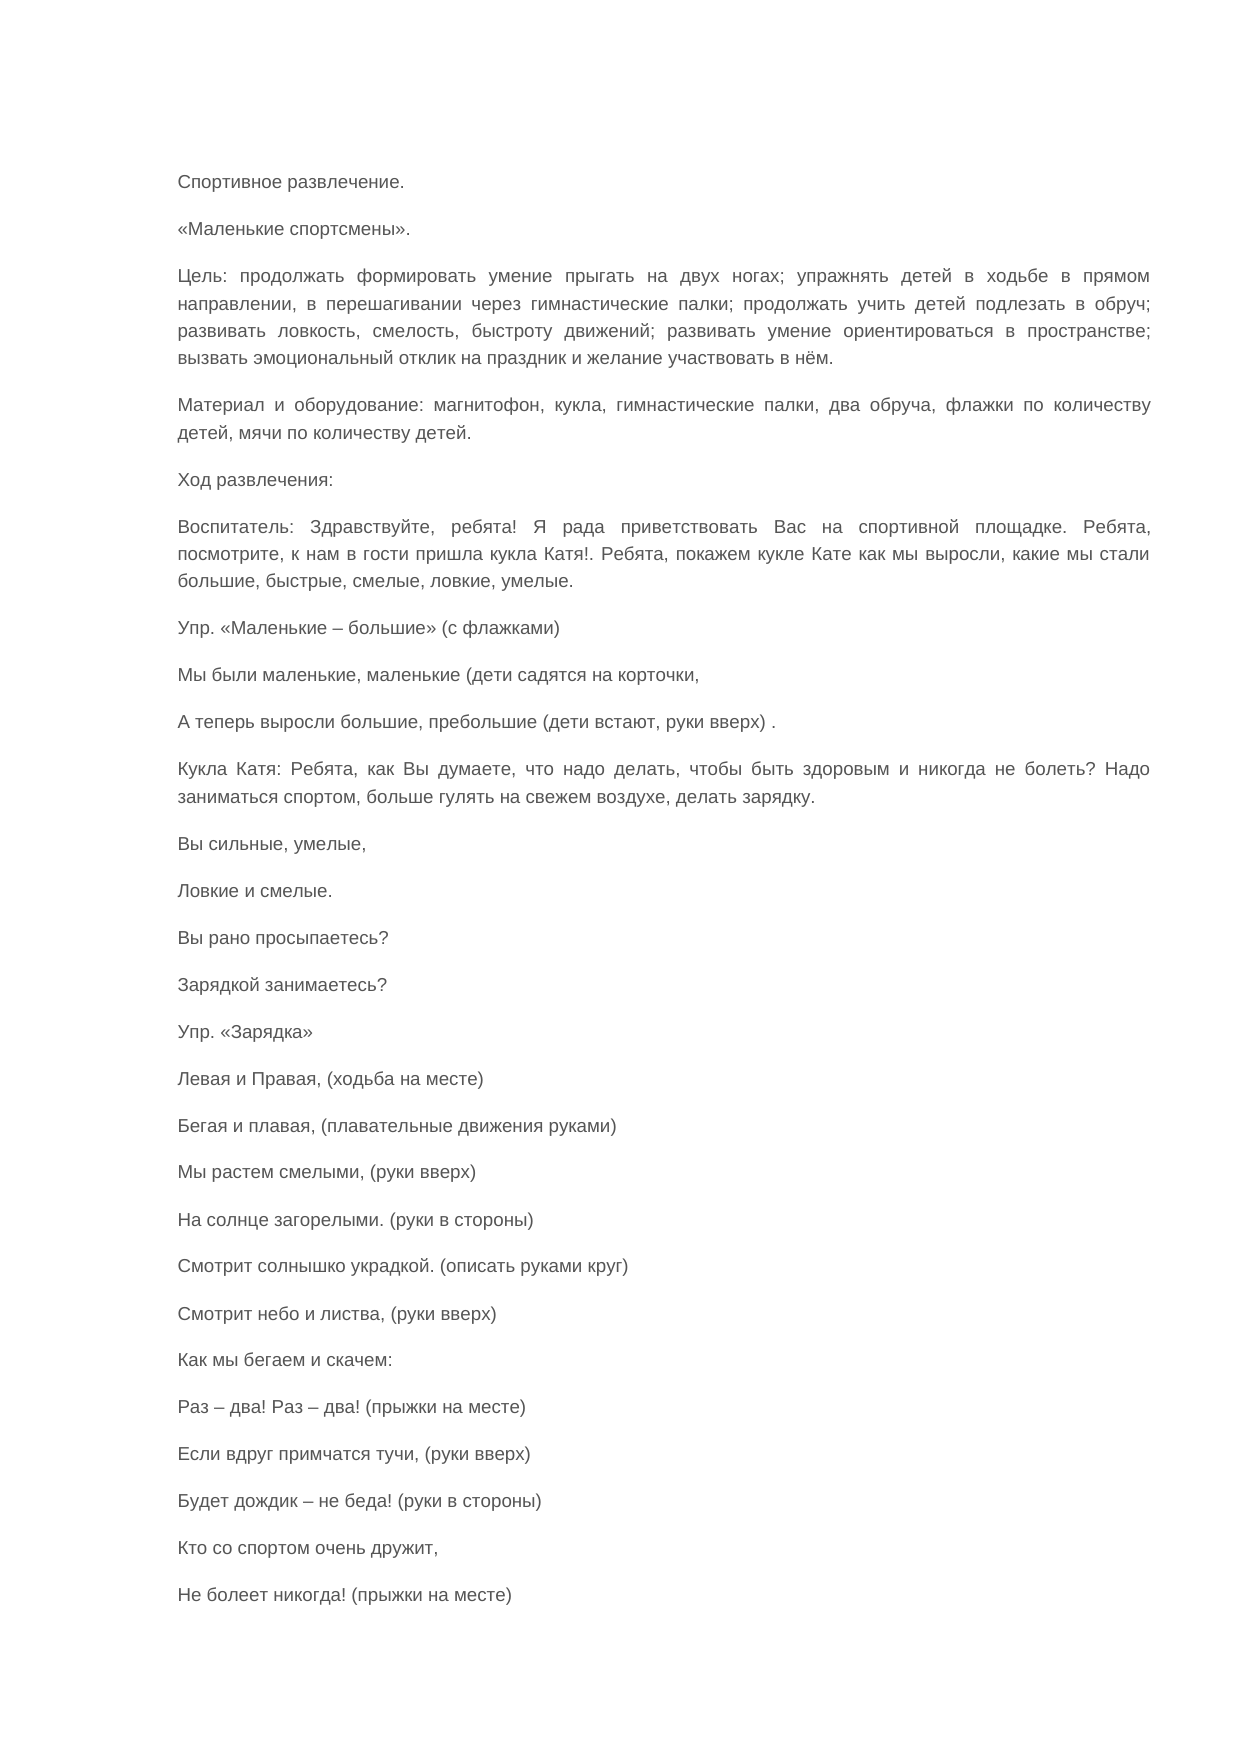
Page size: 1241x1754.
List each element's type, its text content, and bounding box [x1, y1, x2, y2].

text Кто со спортом очень дружит, [177, 1531, 1152, 1559]
text «Маленькие спортсмены». [177, 212, 1152, 239]
text Упр. «Зарядка» [177, 1014, 1152, 1042]
text Смотрит небо и листва, (руки вверх) [177, 1296, 1152, 1324]
text Если вдруг примчатся тучи, (руки вверх) [177, 1437, 1152, 1465]
text Вы рано просыпаетесь? [177, 921, 1152, 948]
text Зарядкой занимаетесь? [177, 968, 1152, 995]
text Материал и оборудование: магнитофон, кукла, гимнастические палки, два обруча, флажки по количеству детей, мячи по количеству детей. [177, 388, 1152, 443]
text Мы растем смелыми, (руки вверх) [177, 1156, 1152, 1183]
text Смотрит солнышко украдкой. (описать руками круг) [177, 1249, 1152, 1277]
text Левая и Правая, (ходьба на месте) [177, 1062, 1152, 1089]
text Цель: продолжать формировать умение прыгать на двух ногах; упражнять детей в ходьбе в прямом направлении, в перешагивании через гимнастические палки; продолжать учить детей подлезать в обруч; развивать ловкость, смелость, быстроту движений; развивать умение ориентироваться в пространстве; вызвать эмоциональный отклик на праздник и желание участвовать в нём. [177, 259, 1152, 369]
text Ловкие и смелые. [177, 874, 1152, 901]
text Как мы бегаем и скачем: [177, 1343, 1152, 1371]
text Кукла Катя: Ребята, как Вы думаете, что надо делать, чтобы быть здоровым и никогда не болеть? Надо заниматься спортом, больше гулять на свежем воздухе, делать зарядку. [177, 752, 1152, 807]
text Раз – два! Раз – два! (прыжки на месте) [177, 1390, 1152, 1418]
text Не болеет никогда! (прыжки на месте) [177, 1578, 1152, 1606]
text Мы были маленькие, маленькие (дети садятся на корточки, [177, 658, 1152, 686]
text Вы сильные, умелые, [177, 827, 1152, 854]
text Упр. «Маленькие – большие» (с флажками) [177, 611, 1152, 639]
text А теперь выросли большие, пребольшие (дети встают, руки вверх) . [177, 705, 1152, 733]
text Бегая и плавая, (плавательные движения руками) [177, 1108, 1152, 1136]
text Воспитатель: Здравствуйте, ребята! Я рада приветствовать Вас на спортивной площадке. Ребята, посмотрите, к нам в гости пришла кукла Катя!. Ребята, покажем кукле Кате как мы выросли, какие мы стали большие, быстрые, смелые, ловкие, умелые. [177, 509, 1152, 592]
text На солнце загорелыми. (руки в стороны) [177, 1202, 1152, 1230]
text Спортивное развлечение. [177, 138, 1152, 192]
text Ход развлечения: [177, 463, 1152, 490]
text Будет дождик – не беда! (руки в стороны) [177, 1484, 1152, 1512]
